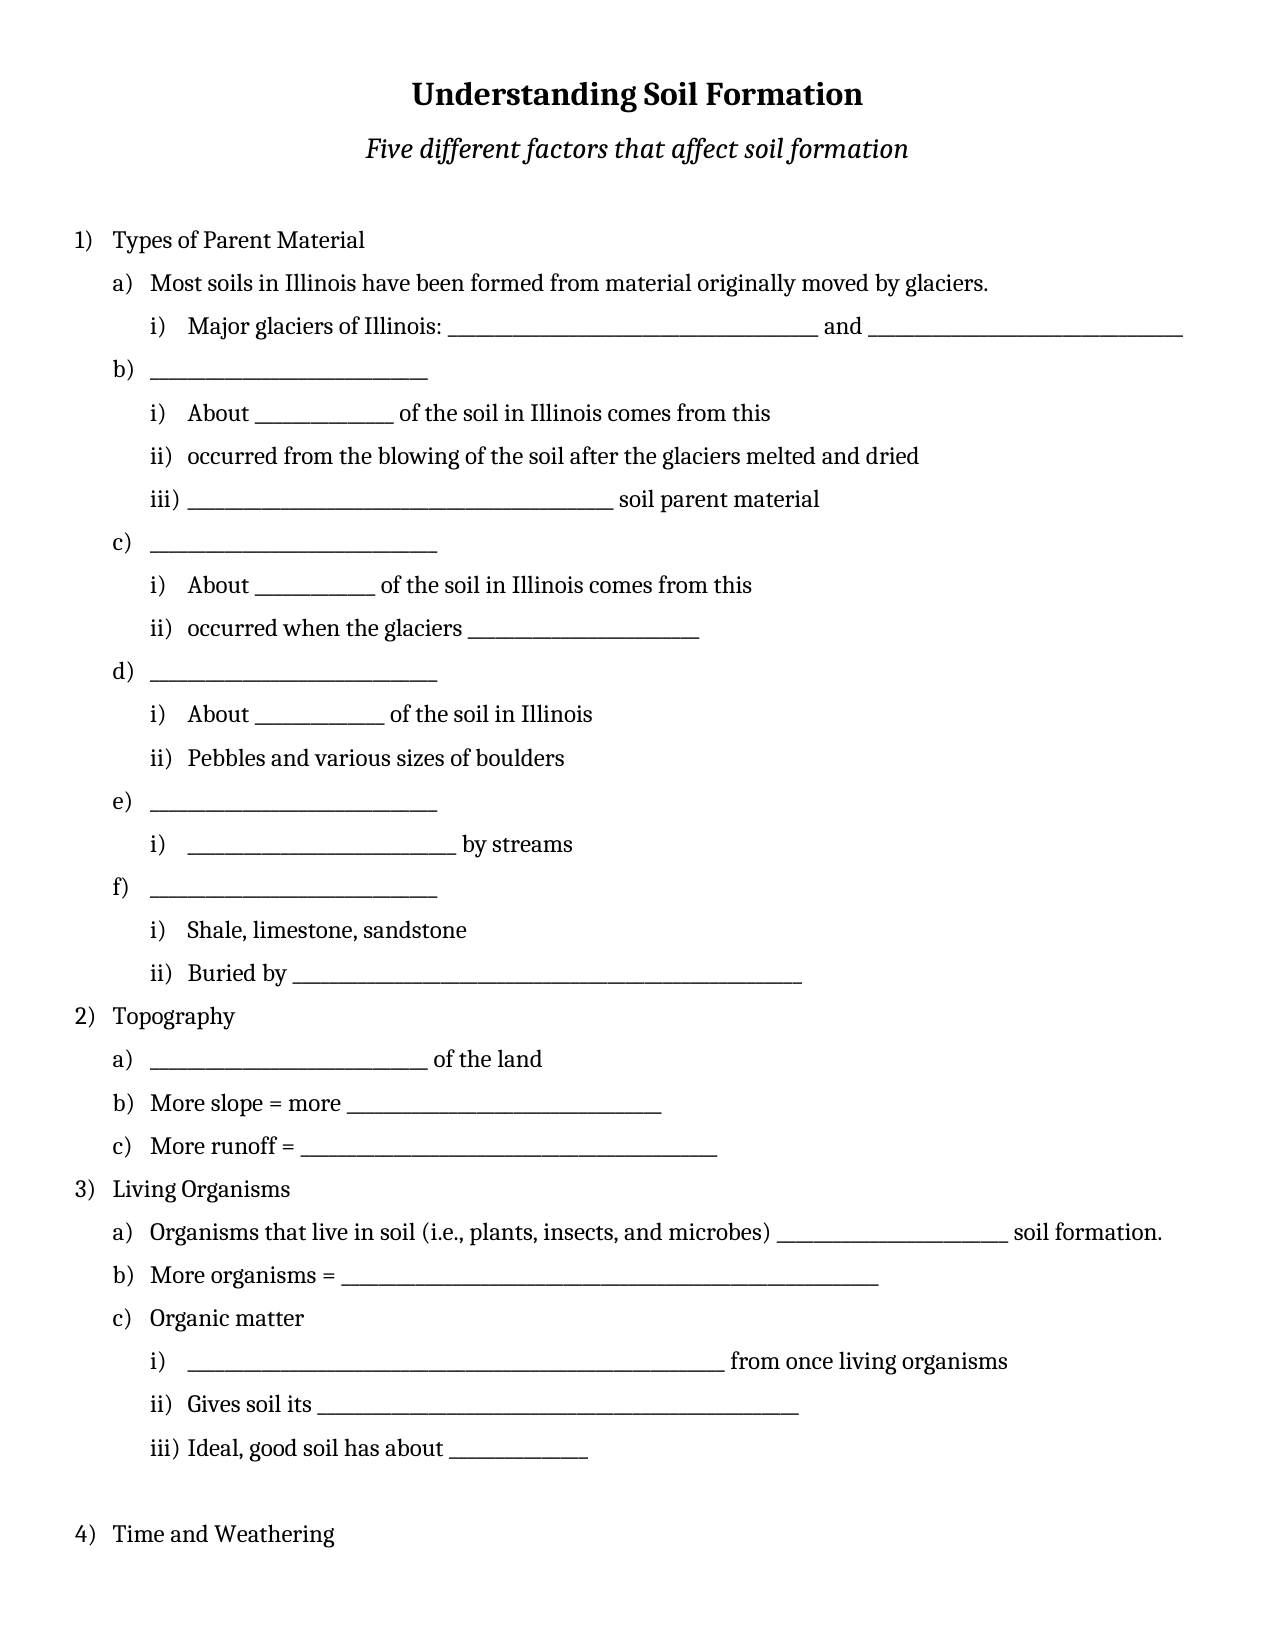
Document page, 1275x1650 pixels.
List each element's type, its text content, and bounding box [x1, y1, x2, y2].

list occurred from the blowing of the soil after the glaciers melted and dried [150, 442, 1200, 470]
list Ideal, good soil has about _______________ [150, 1433, 1200, 1462]
list ______________________________________________ soil parent material [150, 485, 1200, 513]
list About _______________ of the soil in Illinois comes from this [150, 398, 1200, 427]
list Buried by _______________________________________________________ [150, 959, 1200, 988]
list Organisms that live in soil (i.e., plants, insects, and microbes) _________________________ soil formation. [112, 1218, 1200, 1247]
list Living Organisms [75, 1175, 1200, 1203]
list _______________________________ [112, 657, 1200, 686]
list Most soils in Illinois have been formed from material originally moved by glaciers. [112, 269, 1200, 298]
list About _____________ of the soil in Illinois comes from this [150, 571, 1200, 600]
list Shale, limestone, sandstone [150, 916, 1200, 945]
list Organic matter [112, 1304, 1200, 1333]
list ______________________________ of the land [112, 1045, 1200, 1074]
list Gives soil its ____________________________________________________ [150, 1390, 1200, 1419]
list More organisms = __________________________________________________________ [112, 1261, 1200, 1290]
list More runoff = _____________________________________________ [112, 1132, 1200, 1160]
list More slope = more __________________________________ [112, 1088, 1200, 1117]
list _______________________________ [112, 787, 1200, 815]
text Five different factors that affect soil formation [75, 132, 1200, 166]
list Major glaciers of Illinois: ________________________________________ and __________________________________ [150, 312, 1200, 341]
list Pebbles and various sizes of boulders [150, 743, 1200, 772]
list _______________________________ [112, 528, 1200, 557]
list Topography [75, 1002, 1200, 1031]
list Types of Parent Material [75, 226, 1200, 255]
text Understanding Soil Formation [75, 75, 1200, 113]
list Time and Weathering [75, 1520, 1200, 1548]
list __________________________________________________________ from once living organisms [150, 1347, 1200, 1376]
list occurred when the glaciers _________________________ [150, 614, 1200, 643]
list ______________________________ [112, 355, 1200, 384]
list About ______________ of the soil in Illinois [150, 700, 1200, 729]
list _______________________________ [112, 873, 1200, 902]
list _____________________________ by streams [150, 830, 1200, 858]
